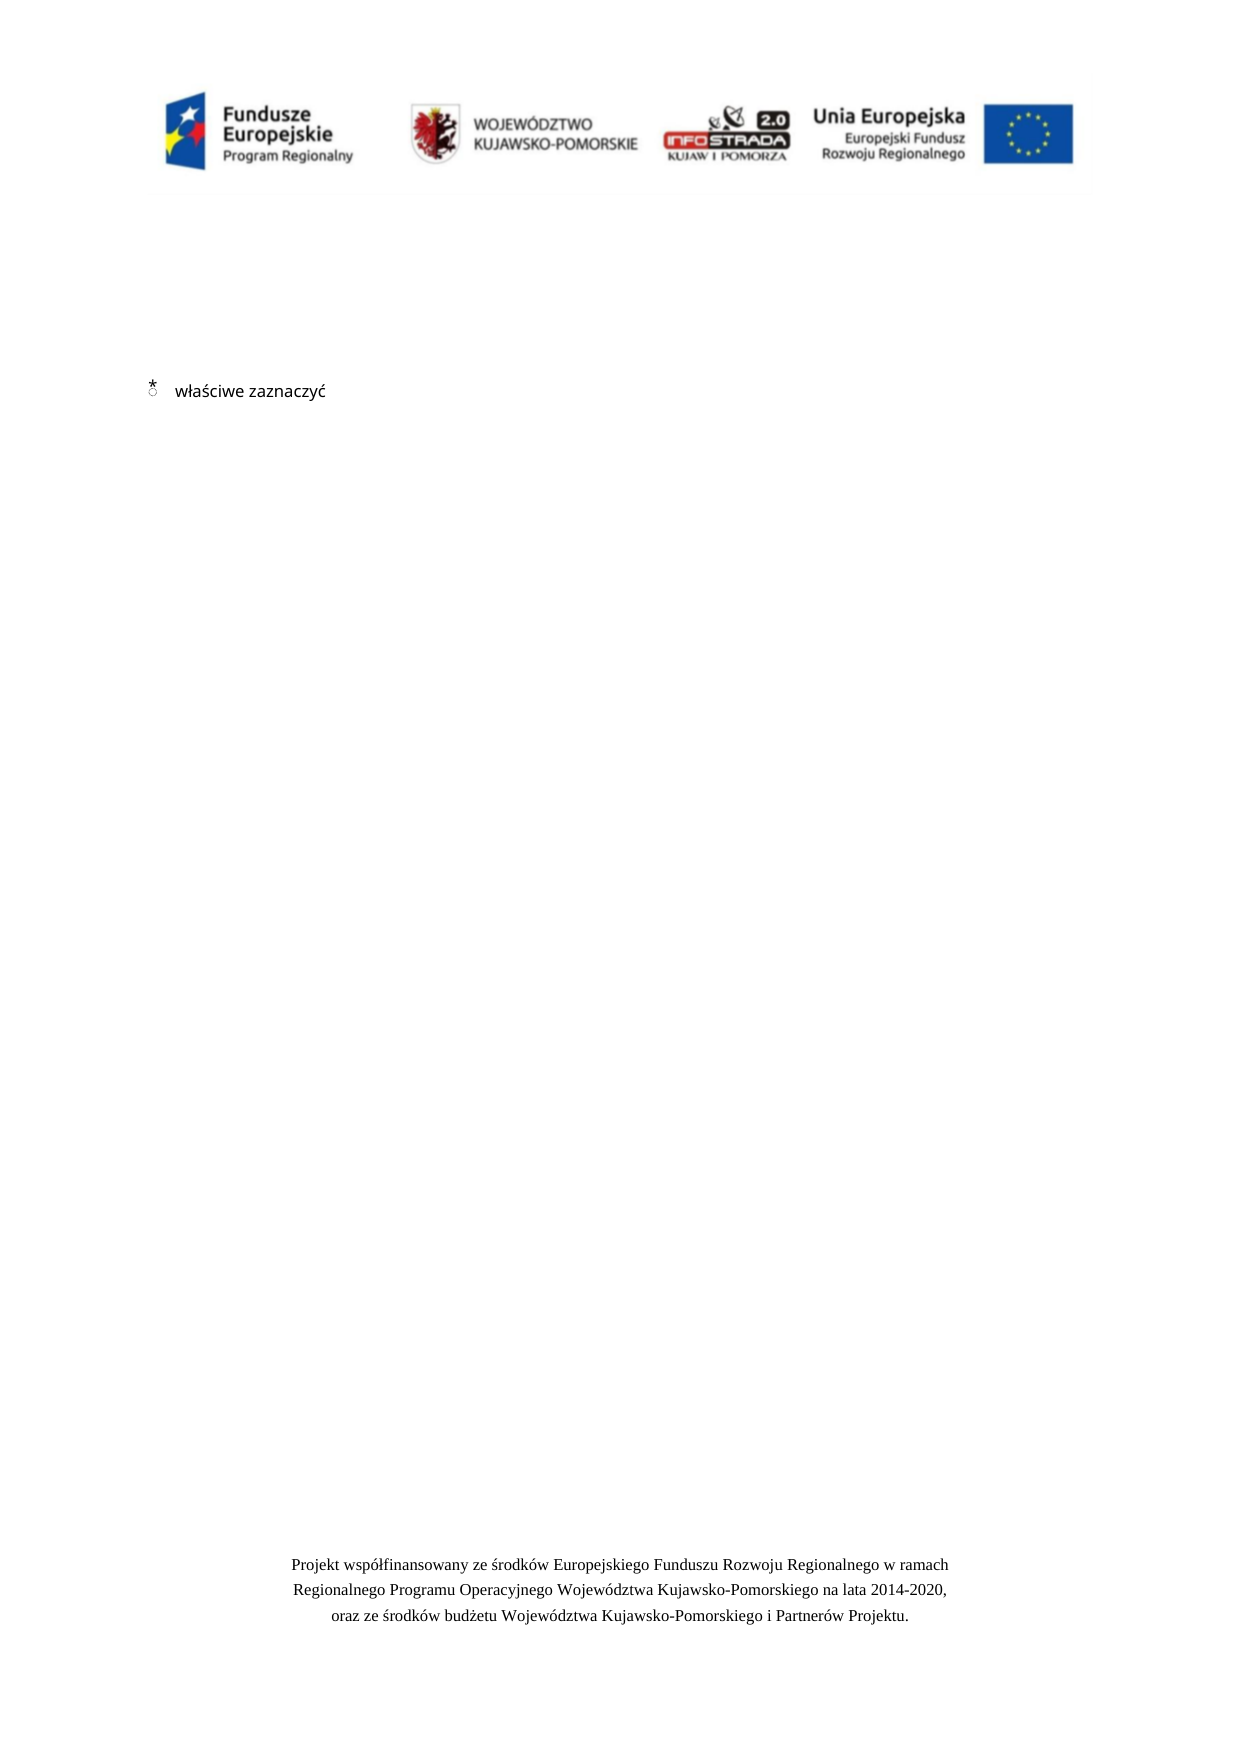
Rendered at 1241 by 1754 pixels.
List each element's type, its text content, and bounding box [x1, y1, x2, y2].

text ⃰ właściwe zaznaczyć [148, 379, 1071, 402]
picture [147, 73, 1093, 195]
